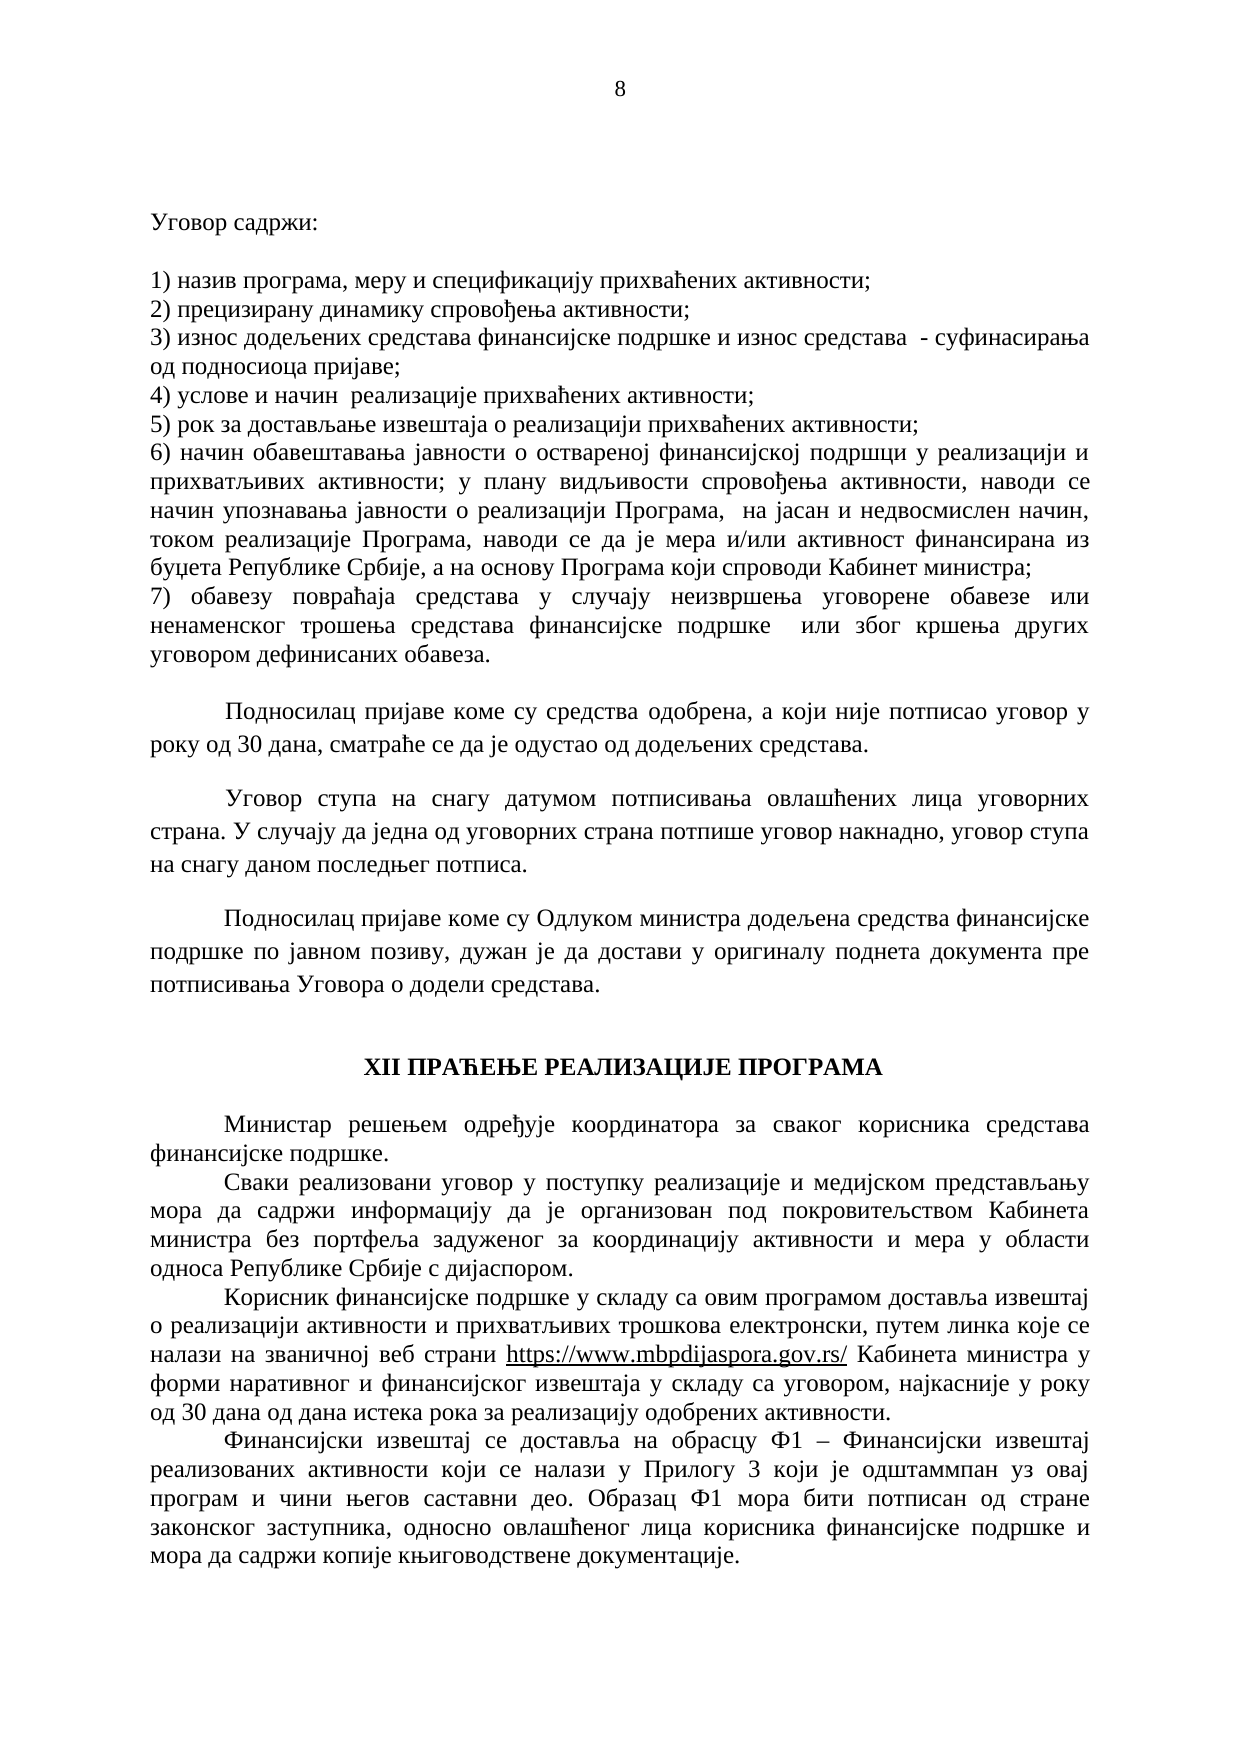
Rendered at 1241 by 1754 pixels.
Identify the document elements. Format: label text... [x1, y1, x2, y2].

text Подносилац пријаве коме су средства одобрена, а који није потписао уговор у року од 30 дана, сматраће се да је одустао од додељених средстава. [150, 696, 1090, 758]
text XII ПРАЋЕЊЕ РЕАЛИЗАЦИЈЕ ПРОГРАМА [150, 1052, 1090, 1080]
text Финансијски извештај се доставља на обрасцу Ф1 – Финансијски извештај реализованих активности који се налази у Прилогу 3 који је одштаммпан уз овај програм и чини његов саставни део. Образац Ф1 мора бити потписан од стране законског заступника, односно овлашћеног лица корисника финансијске подршке и мора да садржи копије књиговодствене документације. [150, 1425, 1090, 1569]
text Подносилац пријаве коме су Одлуком министра додељена средства финансијске подршке по јавном позиву, дужан је да достави у оригиналу поднета документа пре потписивања Уговора о додели средстава. [150, 903, 1090, 998]
text 7) обавезу повраћаја средстава у случају неизвршења уговорене обавезе или ненаменског трошења средстава финансијске подршке или због кршења других уговором дефинисаних обавеза. [150, 581, 1090, 667]
text 1) назив програма, меру и спецификацију прихваћених активности; [150, 265, 1090, 294]
text Сваки реализовани уговор у поступку реализације и медијском представљању мора да садржи информацију да је организован под покровитељством Кабинета министра без портфеља задуженог за координацију активности и мера у области односа Републике Србије с дијаспором. [150, 1167, 1090, 1282]
text 3) износ додељених средстава финансијске подршке и износ средстава - суфинасирања од подносиоца пријаве; [150, 322, 1090, 380]
text 5) рок за достављање извештаја о реализацији прихваћених активности; [150, 409, 1090, 437]
text Министар решењем одређује координатора за сваког корисника средстава финансијске подршке. [150, 1109, 1090, 1167]
text 2) прецизирану динамику спровођења активности; [150, 294, 1090, 322]
text 4) услове и начин реализације прихваћених активности; [150, 380, 1090, 409]
text Корисник финансијске подршке у складу са овим програмом доставља извештај о реализацији активности и прихватљивих трошкова електронски, путем линка које се налази на званичној веб страни https://www.mbpdijaspora.gov.rs/ Кабинета министра у форми наративног и финансијског извештаја у складу са уговором, најкасније у року од 30 дана од дана истека рока за реализацију одобрених активности. [150, 1282, 1090, 1425]
text 6) начин обавештавања јавности о оствареној финансијској подршци у реализацији и прихватљивих активности; у плану видљивости спровођења активности, наводи се начин упознавања јавности о реализацији Програма, на јасан и недвосмислен начин, током реализације Програма, наводи се да је мера и/или активност финансирана из буџета Републике Србије, а на основу Програма који спроводи Кабинет министра; [150, 437, 1090, 581]
text Уговор садржи: [150, 207, 1090, 236]
text Уговор ступа на снагу датумом потписивања овлашћених лица уговорних страна. У случају да једна од уговорних страна потпише уговор накнадно, уговор ступа на снагу даном последњег потписа. [150, 783, 1090, 878]
